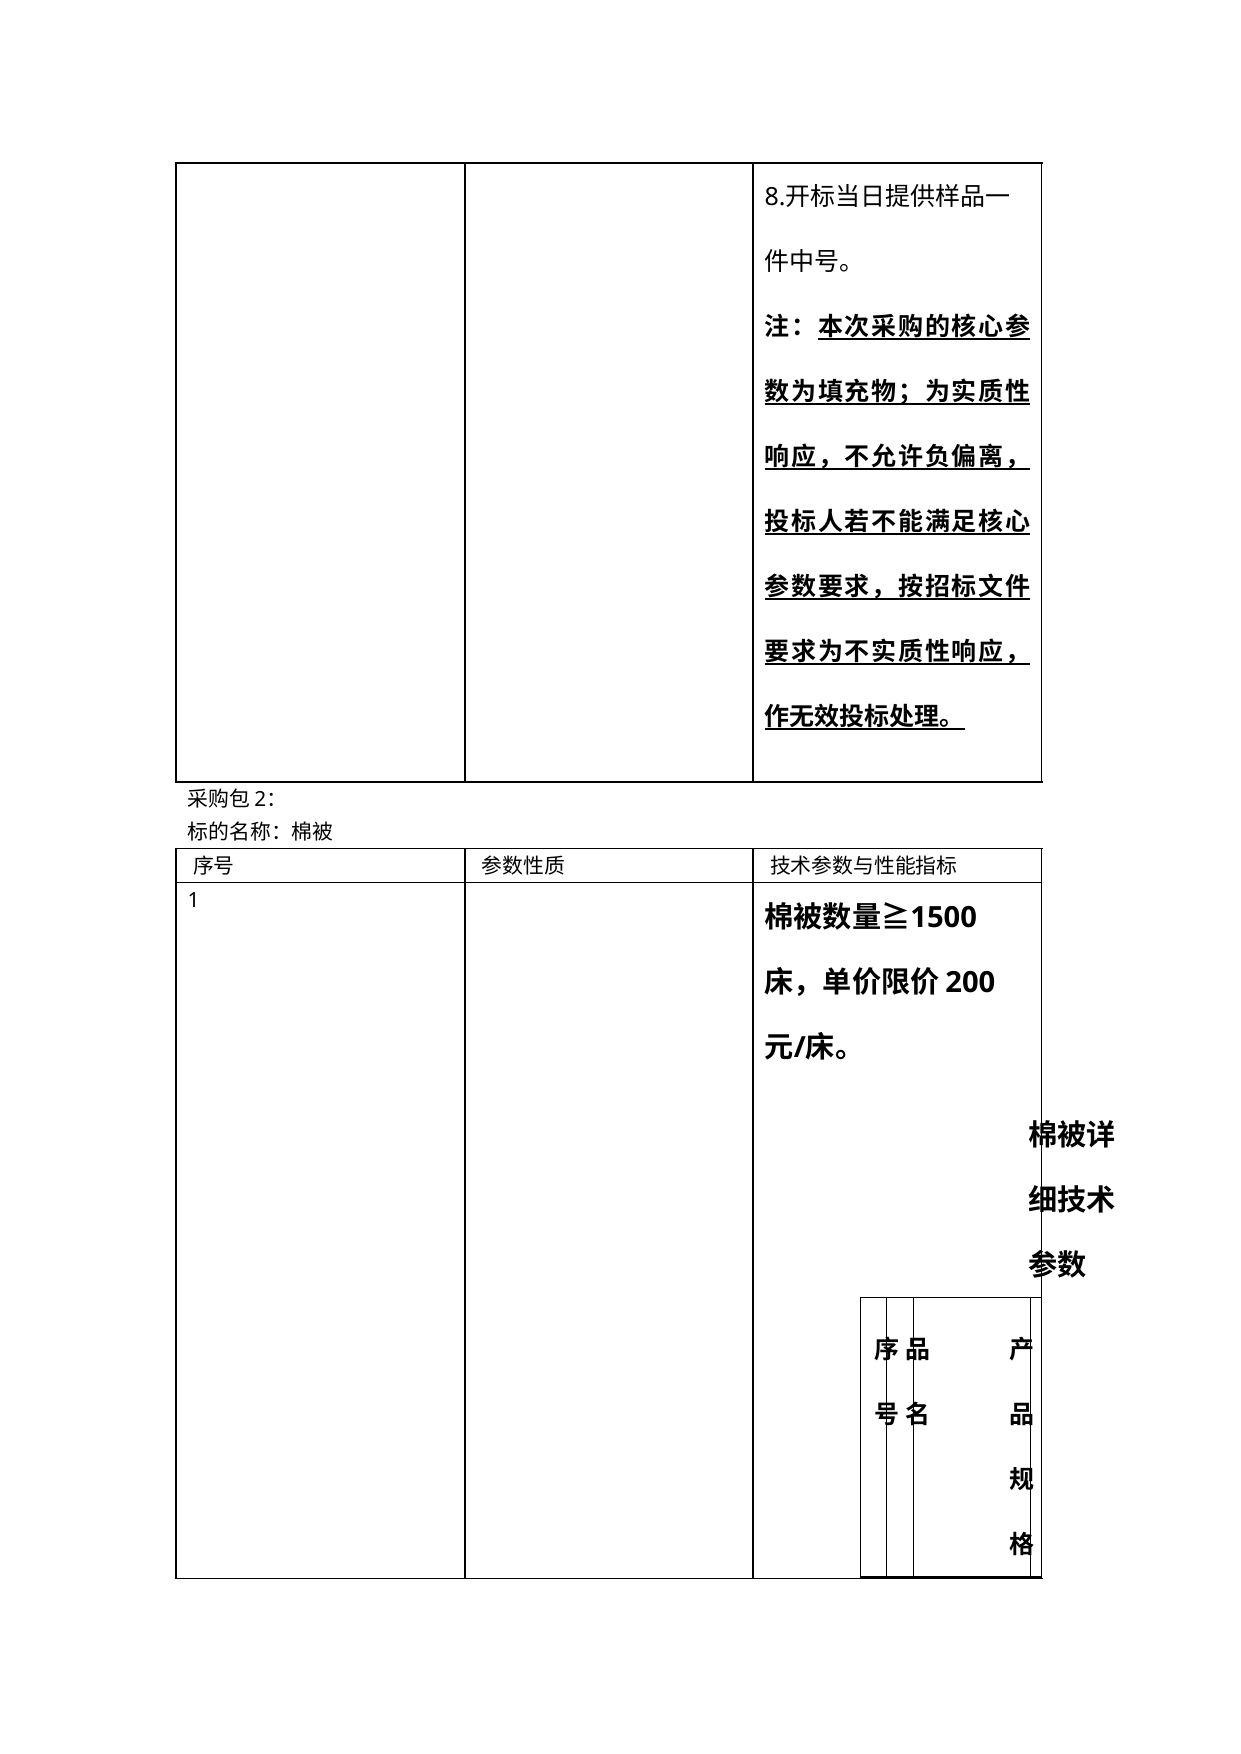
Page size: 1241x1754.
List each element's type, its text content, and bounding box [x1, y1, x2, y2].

table_header 序号 [177, 849, 464, 882]
table_cell 1 [177, 883, 464, 1577]
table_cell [754, 164, 1041, 781]
text 标的名称：棉被 [187, 815, 1053, 848]
table_header 技术参数与性能指标 [754, 849, 1041, 882]
table_header 参数性质 [466, 849, 752, 882]
table_cell [466, 883, 752, 1577]
text 采购包2： [187, 783, 1053, 815]
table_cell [754, 883, 1041, 1577]
table_cell 1 [177, 164, 464, 781]
table_cell [466, 164, 752, 781]
